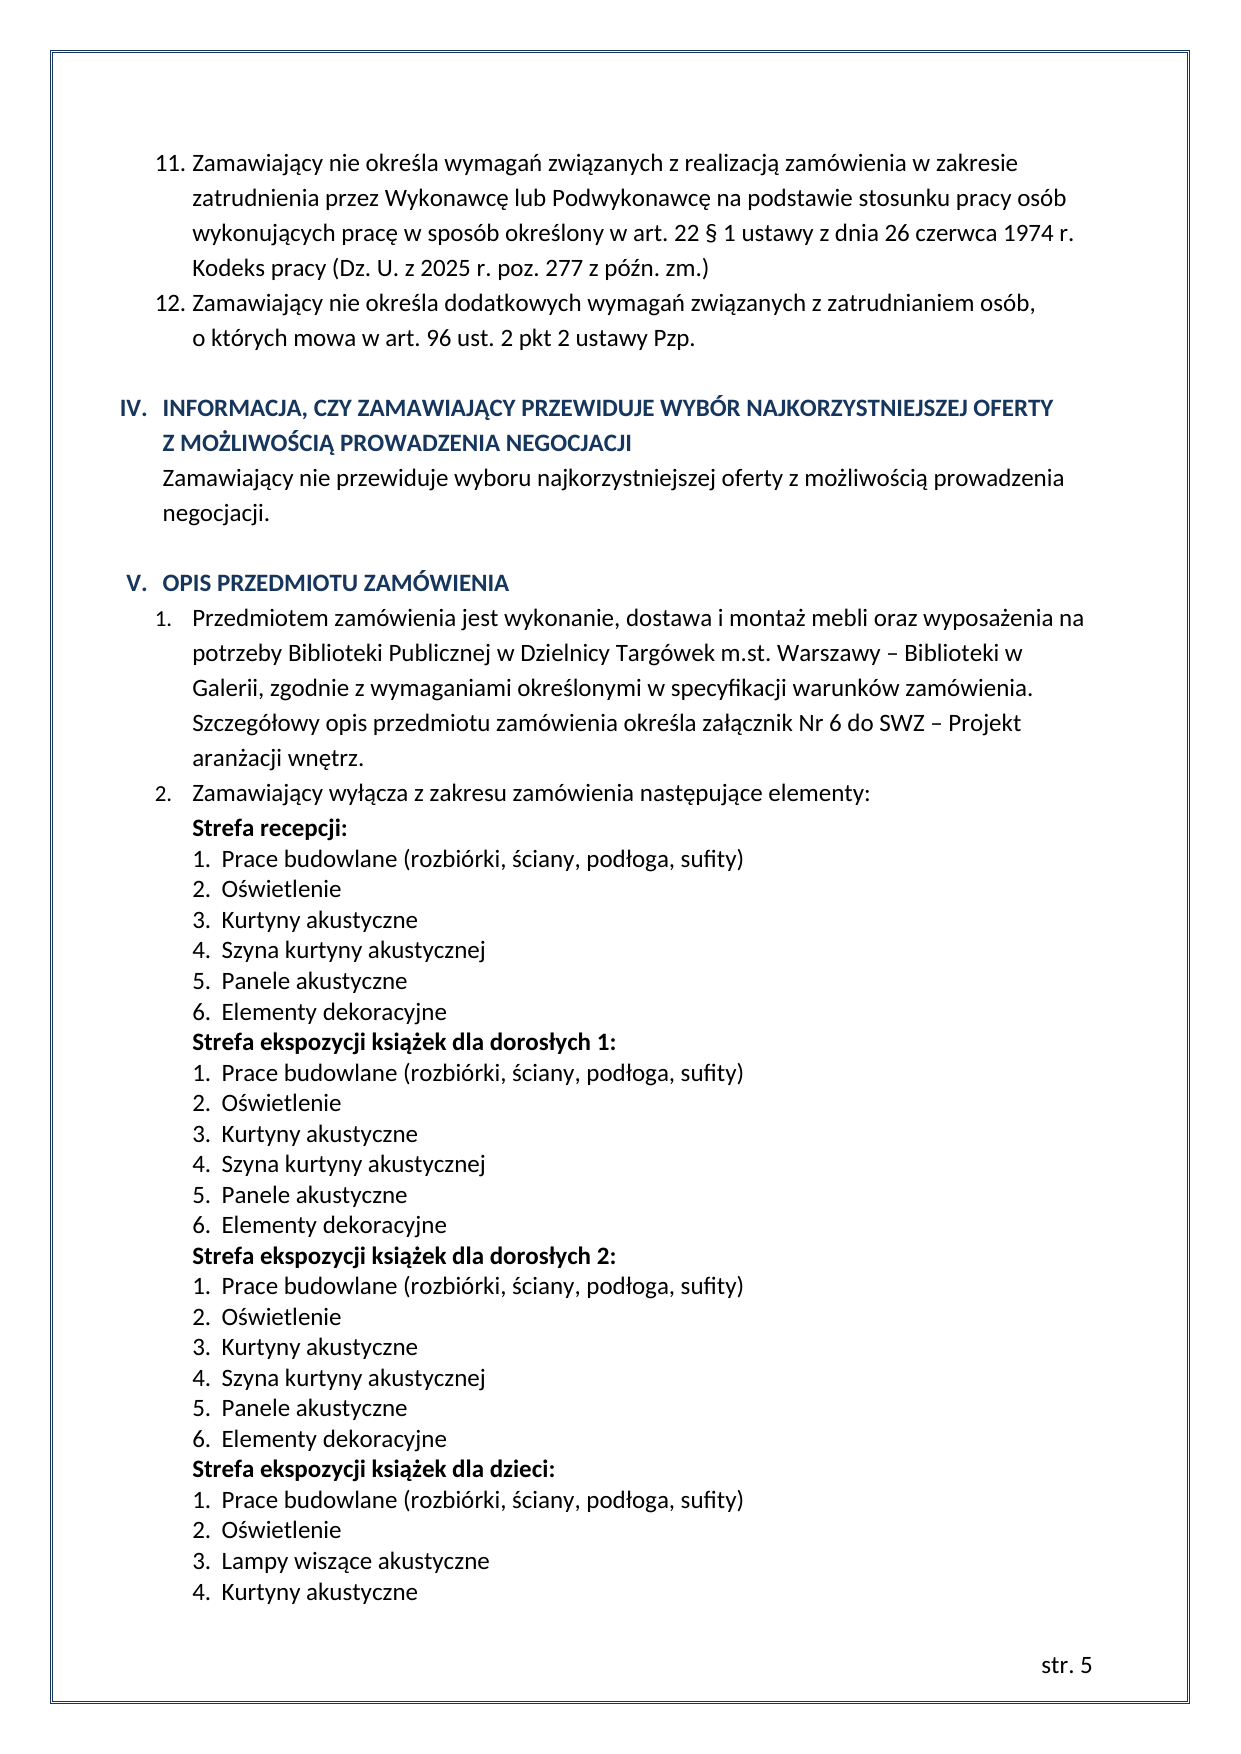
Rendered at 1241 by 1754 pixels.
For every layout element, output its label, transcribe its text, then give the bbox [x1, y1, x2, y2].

list Strefa ekspozycji książek dla dzieci: [192, 1453, 1093, 1484]
subtitle OPIS PRZEDMIOTU ZAMÓWIENIA [148, 568, 1093, 598]
list 1. Prace budowlane (rozbiórki, ściany, podłoga, sufity) [192, 1057, 1093, 1087]
list 5. Panele akustyczne [192, 1392, 1093, 1423]
list 4. Szyna kurtyny akustycznej [192, 1148, 1093, 1179]
list 2. Oświetlenie [192, 1514, 1093, 1545]
list 6. Elementy dekoracyjne [192, 996, 1093, 1026]
list 4. Szyna kurtyny akustycznej [192, 935, 1093, 965]
list 2. Oświetlenie [192, 1087, 1093, 1118]
list 3. Kurtyny akustyczne [192, 904, 1093, 935]
list 1. Prace budowlane (rozbiórki, ściany, podłoga, sufity) [192, 1270, 1093, 1301]
list 3. Kurtyny akustyczne [192, 1331, 1093, 1362]
list Zamawiający nie określa dodatkowych wymagań związanych z zatrudnianiem osób, o których mowa w art. 96 ust. 2 pkt 2 ustawy Pzp. [154, 288, 1093, 353]
list 3. Lampy wiszące akustyczne [192, 1545, 1093, 1576]
list Strefa recepcji: [192, 813, 1093, 843]
list 6. Elementy dekoracyjne [192, 1423, 1093, 1453]
list Strefa ekspozycji książek dla dorosłych 1: [192, 1026, 1093, 1057]
list 1. Prace budowlane (rozbiórki, ściany, podłoga, sufity) [192, 843, 1093, 874]
list Przedmiotem zamówienia jest wykonanie, dostawa i montaż mebli oraz wyposażenia na potrzeby Biblioteki Publicznej w Dzielnicy Targówek m.st. Warszawy – Biblioteki w Galerii, zgodnie z wymaganiami określonymi w specyfikacji warunków zamówienia. Szczegółowy opis przedmiotu zamówienia określa załącznik Nr 6 do SWZ – Projekt aranżacji wnętrz. [154, 603, 1093, 773]
list 5. Panele akustyczne [192, 1179, 1093, 1209]
subtitle INFORMACJA, CZY ZAMAWIAJĄCY PRZEWIDUJE WYBÓR NAJKORZYSTNIEJSZEJ OFERTY Z MOŻLIWOŚCIĄ PROWADZENIA NEGOCJACJI [148, 393, 1093, 458]
list 3. Kurtyny akustyczne [192, 1118, 1093, 1148]
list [192, 1484, 1093, 1514]
list 2. Oświetlenie [192, 1301, 1093, 1331]
list 4. Szyna kurtyny akustycznej [192, 1362, 1093, 1392]
list Zamawiający nie przewiduje wyboru najkorzystniejszej oferty z możliwością prowadzenia negocjacji. [162, 463, 1093, 528]
list 4. Kurtyny akustyczne [192, 1576, 1093, 1606]
list 5. Panele akustyczne [192, 965, 1093, 996]
list 6. Elementy dekoracyjne [192, 1209, 1093, 1240]
list Zamawiający wyłącza z zakresu zamówienia następujące elementy: [154, 778, 1093, 808]
list Strefa ekspozycji książek dla dorosłych 2: [192, 1240, 1093, 1270]
list Zamawiający nie określa wymagań związanych z realizacją zamówienia w zakresie zatrudnienia przez Wykonawcę lub Podwykonawcę na podstawie stosunku pracy osób wykonujących pracę w sposób określony w art. 22 § 1 ustawy z dnia 26 czerwca 1974 r. Kodeks pracy (Dz. U. z 2025 r. poz. 277 z późn. zm.) [154, 148, 1093, 283]
list 2. Oświetlenie [192, 874, 1093, 904]
